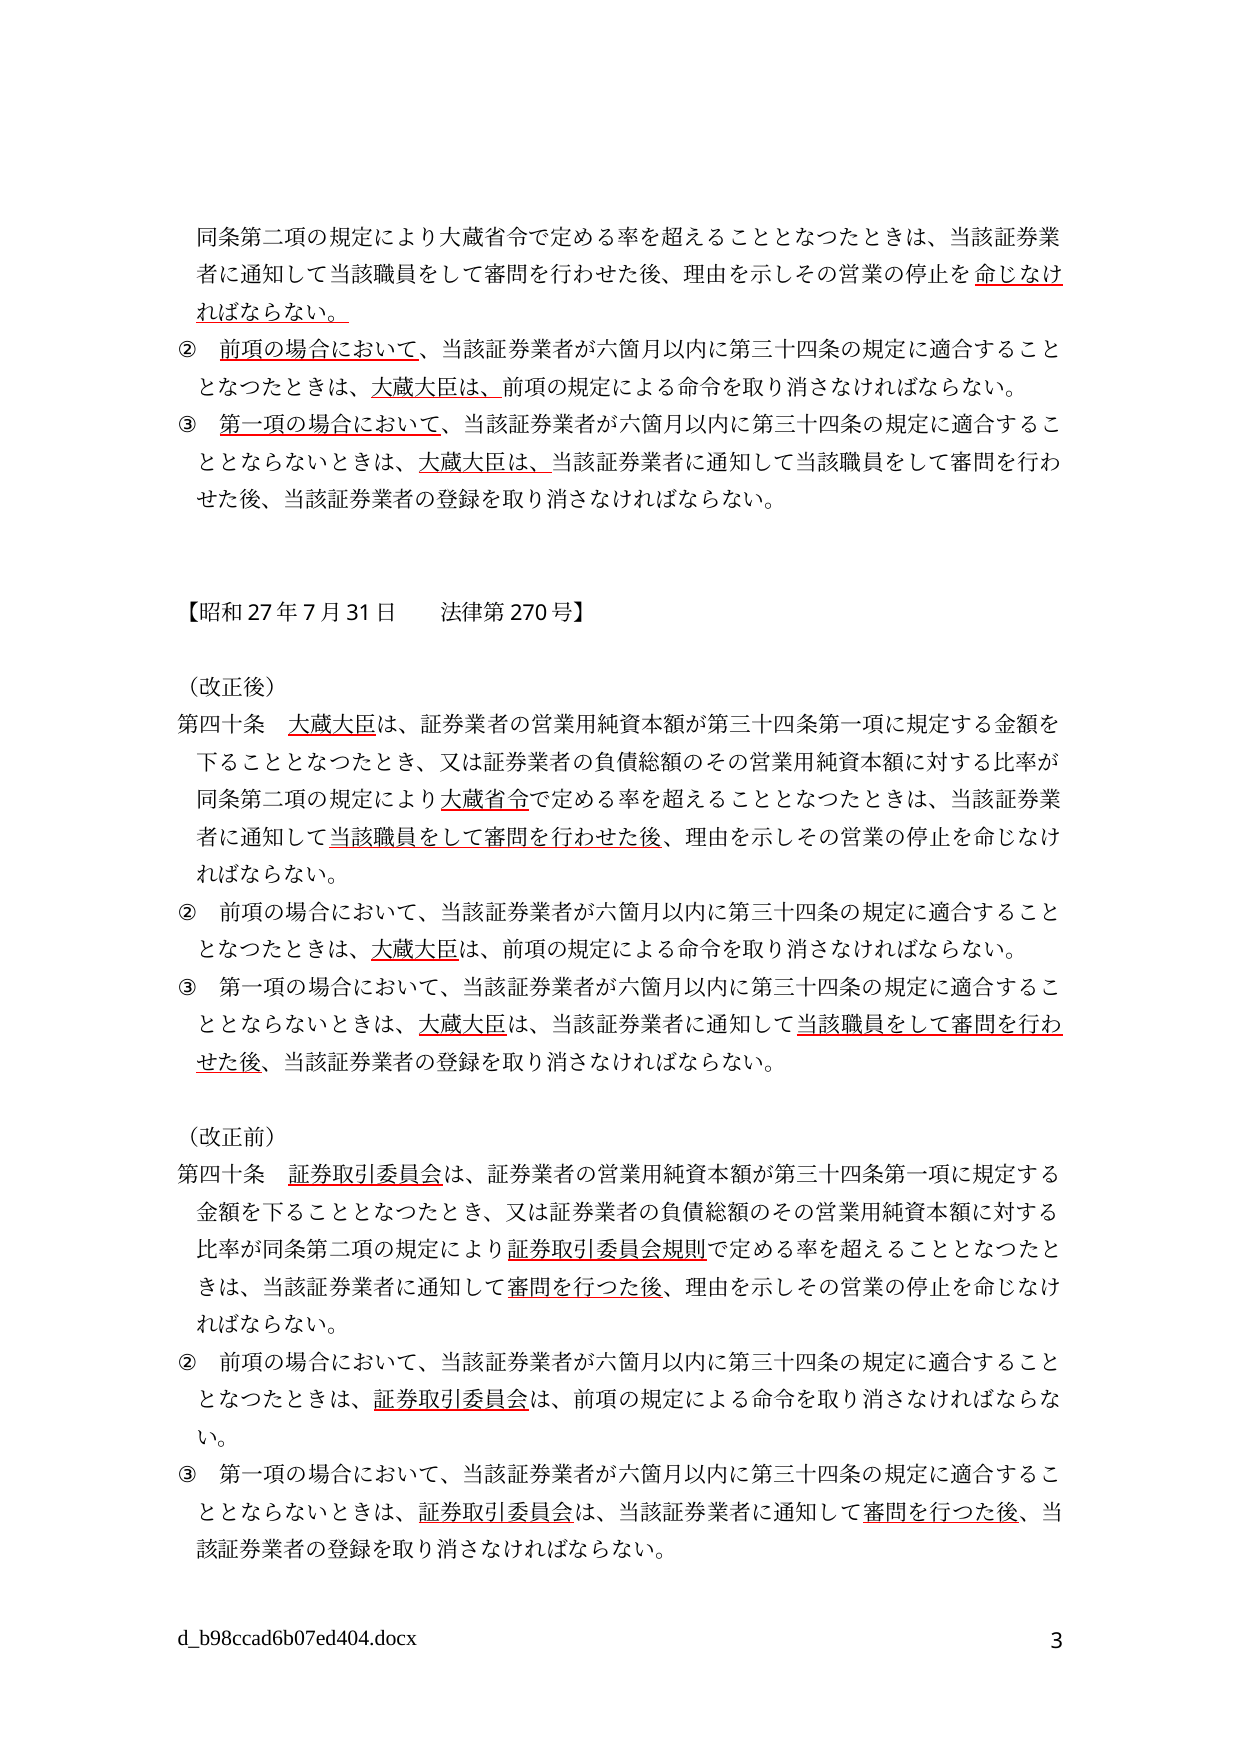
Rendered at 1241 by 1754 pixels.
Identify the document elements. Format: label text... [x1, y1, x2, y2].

text ② 前項の場合において、当該証券業者が六箇月以内に第三十四条の規定に適合することとなつたときは、大蔵大臣は、前項の規定による命令を取り消さなければならない。 [177, 892, 1063, 967]
text ② 前項の場合において、当該証券業者が六箇月以内に第三十四条の規定に適合することとなつたときは、大蔵大臣は、前項の規定による命令を取り消さなければならない。 [177, 329, 1063, 404]
text 第四十条 証券取引委員会は、証券業者の営業用純資本額が第三十四条第一項に規定する金額を下ることとなつたとき、又は証券業者の負債総額のその営業用純資本額に対する比率が同条第二項の規定により証券取引委員会規則で定める率を超えることとなつたときは、当該証券業者に通知して審問を行つた後、理由を示しその営業の停止を命じなければならない。 [177, 1154, 1063, 1342]
text ③ 第一項の場合において、当該証券業者が六箇月以内に第三十四条の規定に適合することとならないときは、証券取引委員会は、当該証券業者に通知して審問を行つた後、当該証券業者の登録を取り消さなければならない。 [177, 1454, 1063, 1567]
text ③ 第一項の場合において、当該証券業者が六箇月以内に第三十四条の規定に適合することとならないときは、大蔵大臣は、当該証券業者に通知して当該職員をして審問を行わせた後、当該証券業者の登録を取り消さなければならない。 [177, 967, 1063, 1079]
text （改正後） [177, 667, 1063, 704]
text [177, 217, 1063, 329]
text 【昭和27年7月31日 法律第270号】 [177, 592, 1063, 629]
text ③ 第一項の場合において、当該証券業者が六箇月以内に第三十四条の規定に適合することとならないときは、大蔵大臣は、当該証券業者に通知して当該職員をして審問を行わせた後、当該証券業者の登録を取り消さなければならない。 [177, 404, 1063, 517]
text （改正前） [177, 1117, 1063, 1154]
text ② 前項の場合において、当該証券業者が六箇月以内に第三十四条の規定に適合することとなつたときは、証券取引委員会は、前項の規定による命令を取り消さなければならない。 [177, 1342, 1063, 1454]
